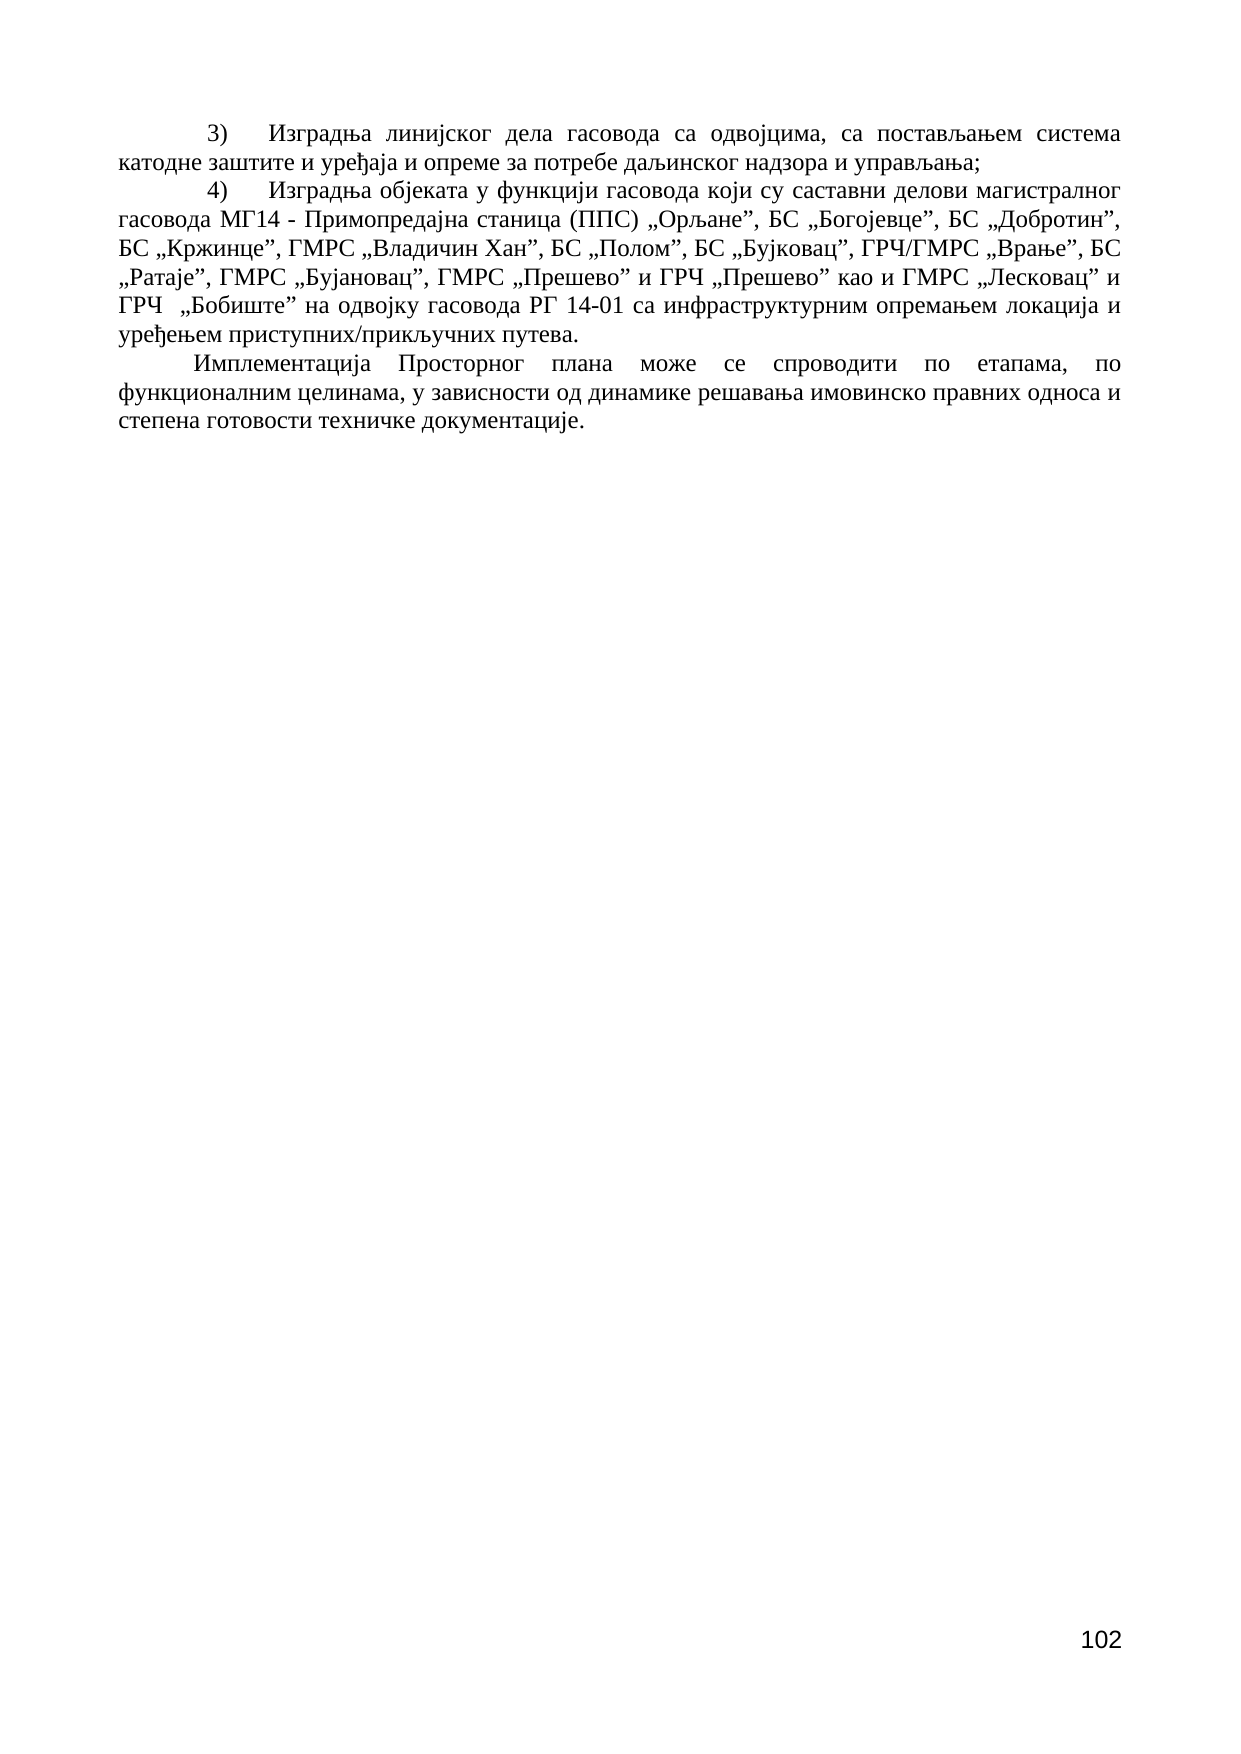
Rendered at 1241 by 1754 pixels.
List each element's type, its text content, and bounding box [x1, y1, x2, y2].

list Изградња објеката у функцији гасовода који су саставни делови магистралног гасовода МГ14 - Примопредајна станица (ППС) „Орљане”, БС „Богојевце”, БС „Добротин”, БС „Кржинце”, ГМРС „Владичин Хан”, БС „Полом”, БС „Бујковац”, ГРЧ/ГМРС „Врање”, БС „Ратаје”, ГМРС „Бујановац”, ГМРС „Прешево” и ГРЧ „Прешево” као и ГМРС „Лесковац” и ГРЧ „Бобиште” на одвојку гасовода РГ 14-01 са инфраструктурним опремањем локација и уређењем приступних/прикључних путева. [118, 176, 1122, 348]
text Имплементација Просторног плана може се спроводити по етапама, по функционалним целинама, у зависности од динамике решавања имовинско правних односа и степена готовости техничке документације. [118, 348, 1122, 434]
list Изградња линијског дела гасовода са одвојцима, са постављањем система катодне заштите и уређаја и опреме за потребе даљинског надзора и управљања; [118, 118, 1122, 176]
